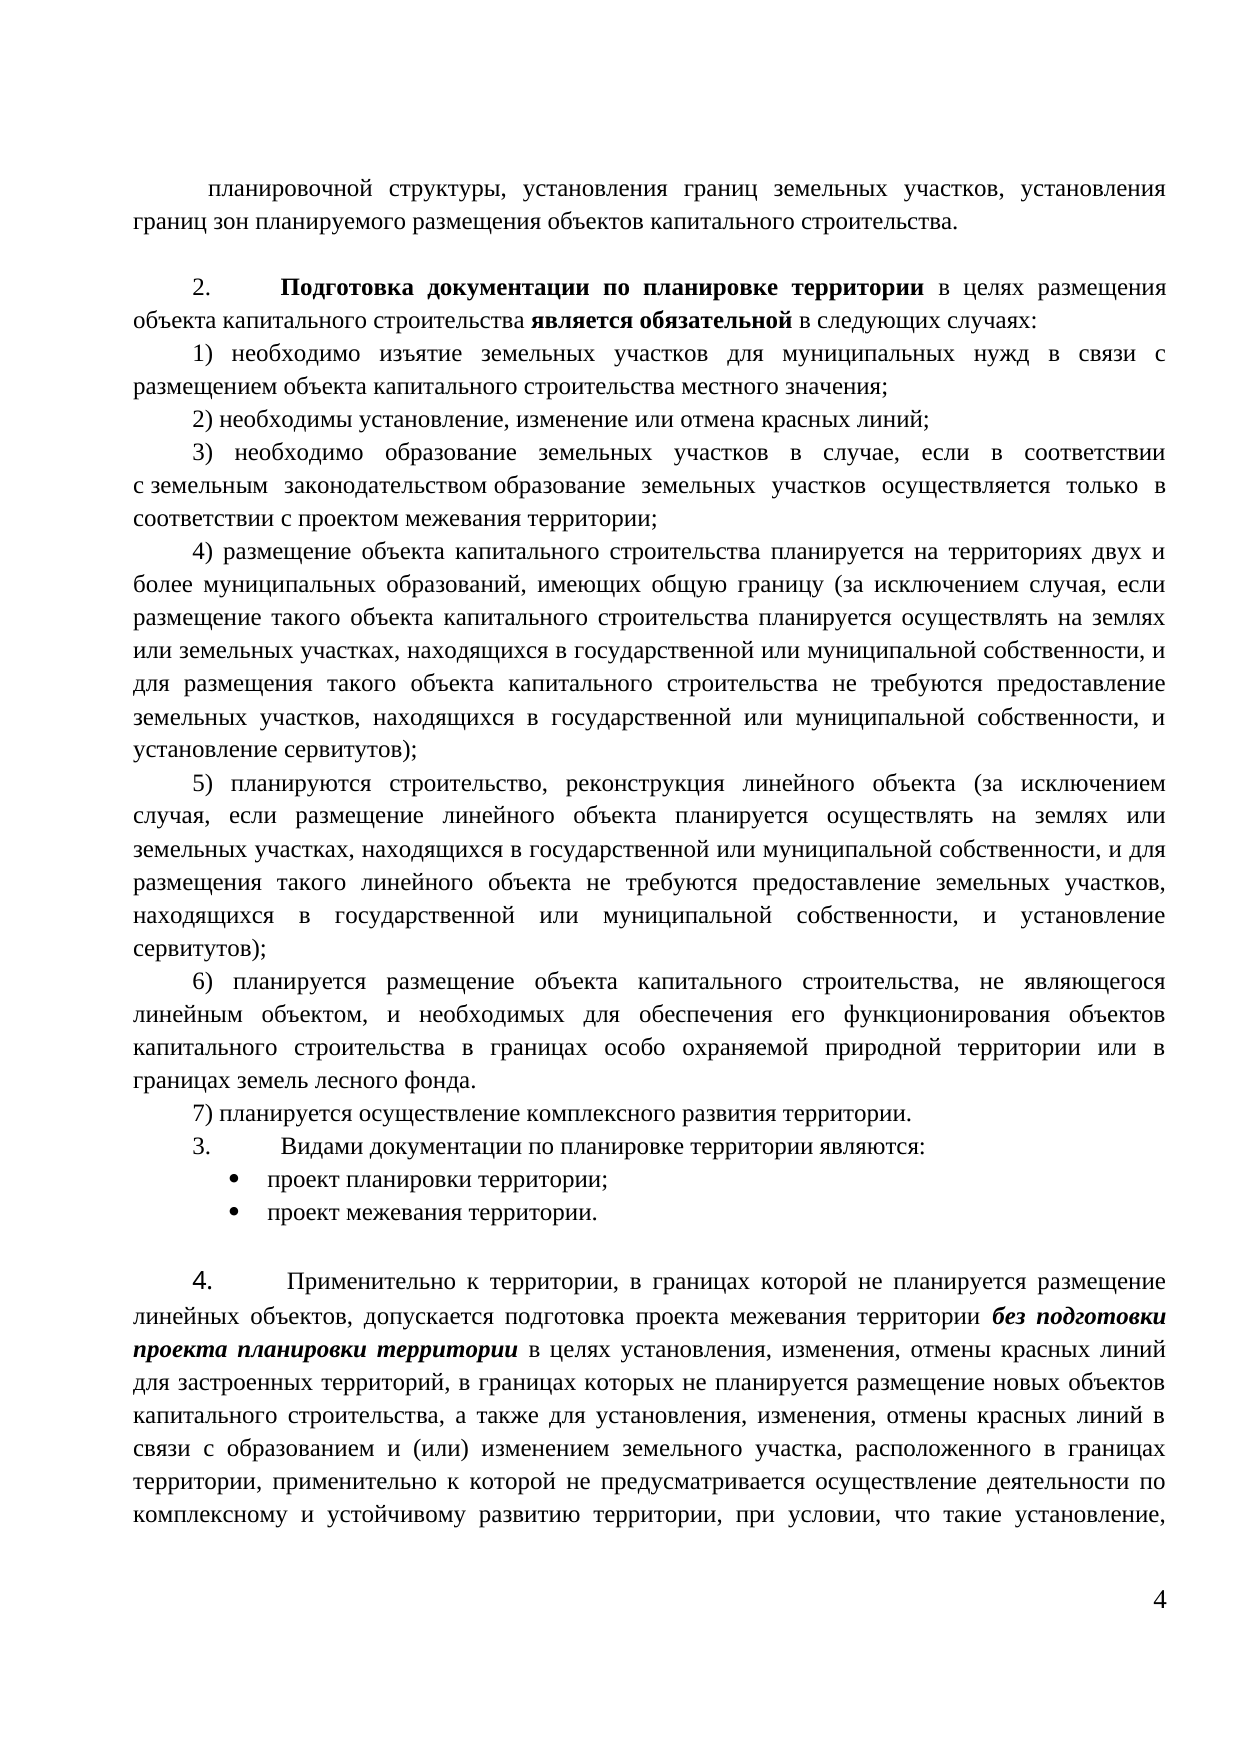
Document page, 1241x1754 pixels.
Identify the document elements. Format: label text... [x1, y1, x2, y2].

text планировочной структуры, установления границ земельных участков, установления границ зон планируемого размещения объектов капитального строительства. [133, 173, 1167, 235]
text 6) планируется размещение объекта капитального строительства, не являющегося линейным объектом, и необходимых для обеспечения его функционирования объектов капитального строительства в границах особо охраняемой природной территории или в границах земель лесного фонда. [133, 966, 1167, 1093]
text 7) планируется осуществление комплексного развития территории. [133, 1098, 1167, 1127]
list проект межевания территории. [229, 1197, 1167, 1226]
text 4) размещение объекта капитального строительства планируется на территориях двух и более муниципальных образований, имеющих общую границу (за исключением случая, если размещение такого объекта капитального строительства планируется осуществлять на землях или земельных участках, находящихся в государственной или муниципальной собственности, и для размещения такого объекта капитального строительства не требуются предоставление земельных участков, находящихся в государственной или муниципальной собственности, и установление сервитутов); [133, 536, 1167, 763]
text 3) необходимо образование земельных участков в случае, если в соответствии с земельным законодательством образование земельных участков осуществляется только в соответствии с проектом межевания территории; [133, 437, 1167, 532]
list проект планировки территории; [229, 1164, 1167, 1193]
text 5) планируются строительство, реконструкция линейного объекта (за исключением случая, если размещение линейного объекта планируется осуществлять на землях или земельных участках, находящихся в государственной или муниципальной собственности, и для размещения такого линейного объекта не требуются предоставление земельных участков, находящихся в государственной или муниципальной собственности, и установление сервитутов); [133, 768, 1167, 961]
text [133, 1263, 1167, 1528]
text 3. Видами документации по планировке территории являются: [133, 1131, 1167, 1159]
text 1) необходимо изъятие земельных участков для муниципальных нужд в связи с размещением объекта капитального строительства местного значения; [133, 338, 1167, 400]
text 2. Подготовка документации по планировке территории в целях размещения объекта капитального строительства является обязательной в следующих случаях: [133, 272, 1167, 334]
text 2) необходимы установление, изменение или отмена красных линий; [133, 404, 1167, 433]
